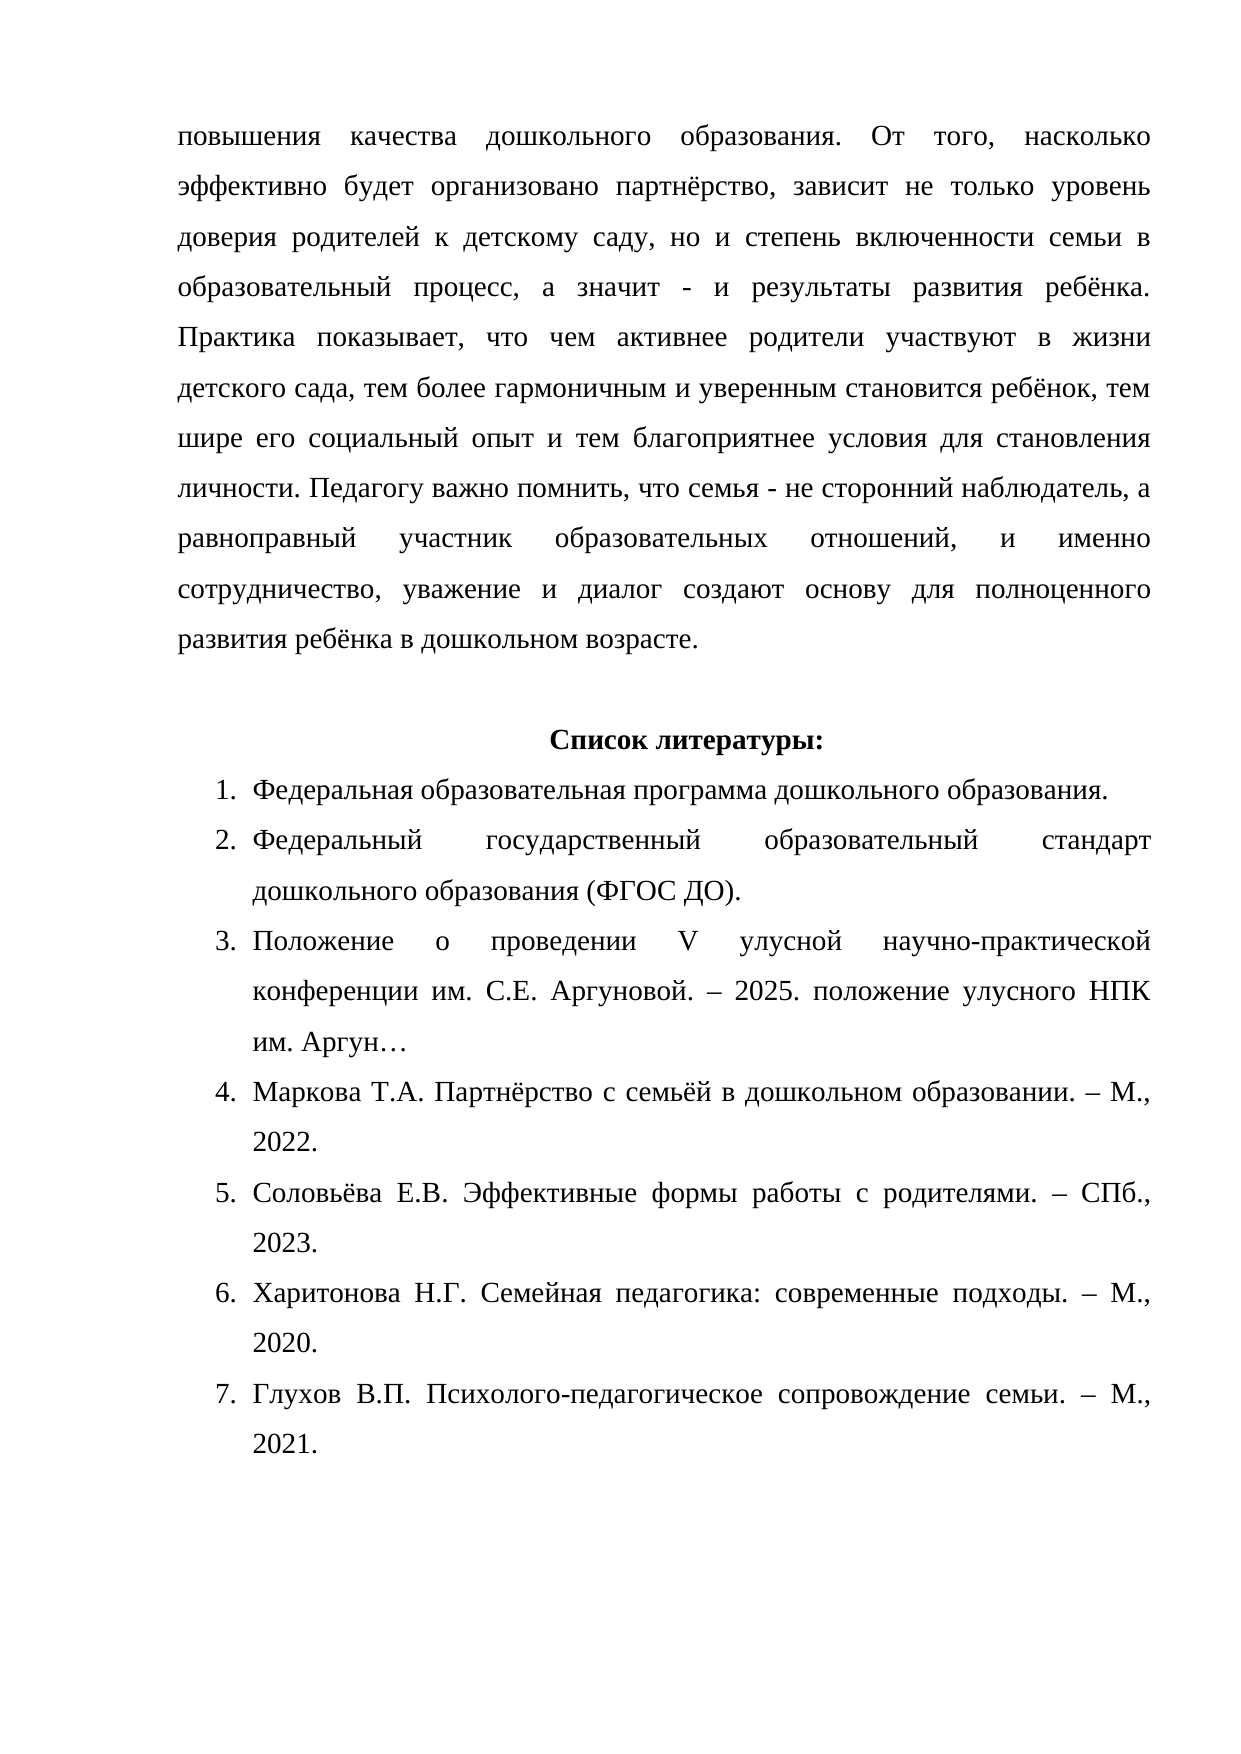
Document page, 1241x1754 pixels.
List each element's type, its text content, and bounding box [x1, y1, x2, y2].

text Список литературы: [177, 722, 1152, 755]
list Федеральный государственный образовательный стандарт дошкольного образования (ФГОС ДО). [215, 822, 1152, 906]
list Федеральная образовательная программа дошкольного образования. [215, 772, 1152, 806]
list Маркова Т.А. Партнёрство с семьёй в дошкольном образовании. – М., 2022. [215, 1074, 1152, 1158]
list Харитонова Н.Г. Семейная педагогика: современные подходы. – М., 2020. [215, 1275, 1152, 1359]
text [177, 118, 1152, 655]
list Соловьёва Е.В. Эффективные формы работы с родителями. – СПб., 2023. [215, 1175, 1152, 1258]
list Глухов В.П. Психолого-педагогическое сопровождение семьи. – М., 2021. [215, 1376, 1152, 1460]
list Положение о проведении V улусной научно-практической конференции им. С.Е. Аргуновой. – 2025. положение улусного НПК им. Аргун… [215, 923, 1152, 1057]
